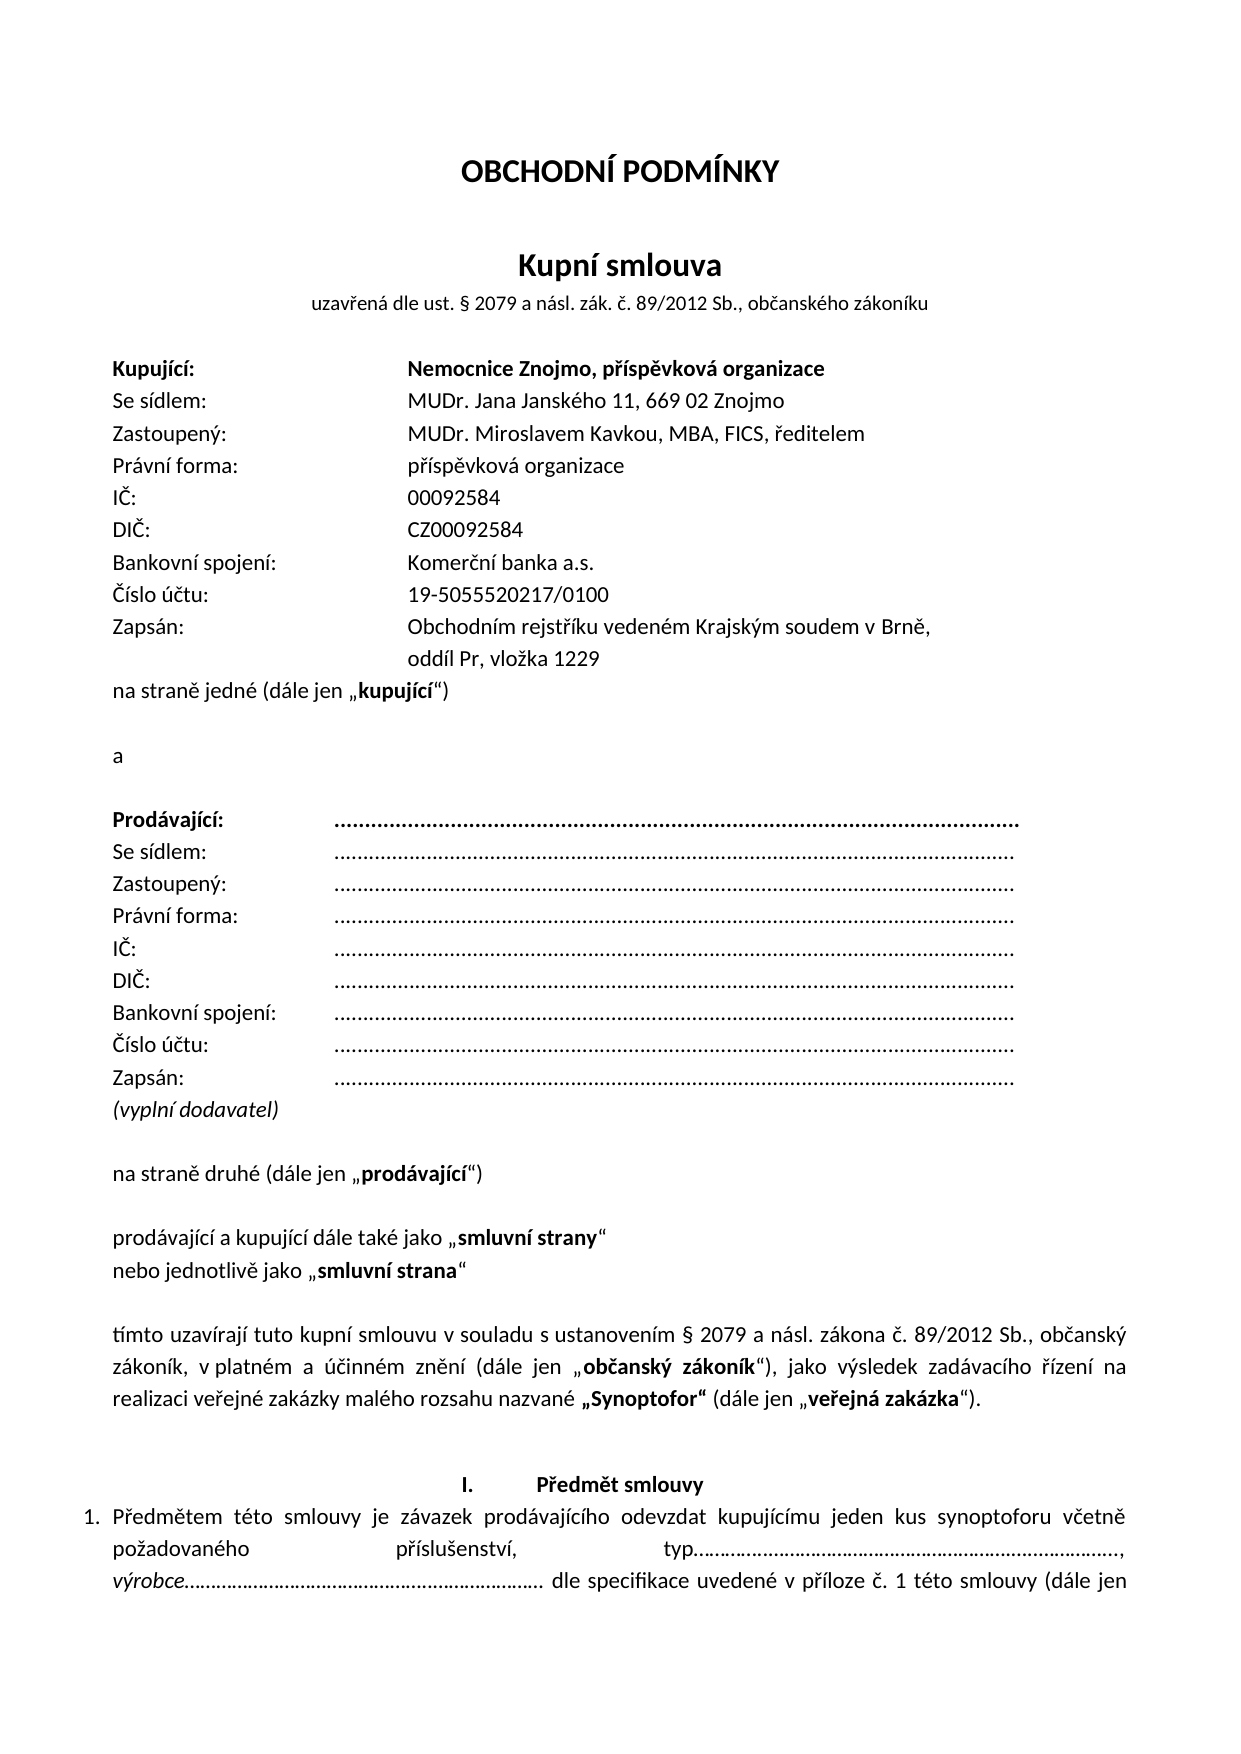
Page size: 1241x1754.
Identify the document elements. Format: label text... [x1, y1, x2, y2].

text tímto uzavírají tuto kupní smlouvu v souladu s ustanovením § násl. zákona č. 89/2012 Sb., občanský zákoník, v platném a účinném znění (dále jen „občanský zákoník“), jako výsledek zadávacího řízení na realizaci veřejné zakázky malého rozsahu nazvané „Synoptofor“ (dále jen „veřejná zakázka“). [112, 1320, 1128, 1412]
text Právní forma: ...................................................................................................................... [112, 902, 1128, 930]
text na straně jedné (dále jen „kupující“) [112, 676, 1128, 704]
text uzavřená dle ust. § násl. zák. č. 89/2012 Sb., občanského zákoníku [112, 290, 1128, 316]
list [83, 1502, 1128, 1594]
text Bankovní spojení: ...................................................................................................................... [112, 998, 1128, 1026]
text Se sídlem: MUDr. Jana Janského 11, 669 02 Znojmo [112, 387, 1128, 415]
text Se sídlem: ...................................................................................................................... [112, 837, 1128, 865]
text DIČ: CZ00092584 [112, 515, 1128, 543]
text IČ: ...................................................................................................................... [112, 934, 1128, 962]
text (vyplní dodavatel) [112, 1095, 1128, 1123]
text OBCHODNÍ PODMÍNKY [112, 150, 1128, 191]
text Kupující: Nemocnice Znojmo, příspěvková organizace [112, 354, 1128, 382]
text Právní forma: příspěvková organizace [112, 451, 1128, 479]
text prodávající a kupující dále také jako „smluvní strany“ [112, 1223, 1128, 1252]
list Předmět smlouvy [37, 1470, 1128, 1498]
text Kupní smlouva [112, 243, 1128, 284]
text Bankovní spojení: Komerční banka a.s. [112, 548, 1128, 576]
text IČ: 00092584 [112, 483, 1128, 511]
text Zapsán: Obchodním rejstříku vedeném Krajským soudem v Brně, oddíl Pr, vložka 1229 [112, 612, 1128, 672]
text Číslo účtu: ...................................................................................................................... [112, 1030, 1128, 1058]
text Zastoupený: ...................................................................................................................... [112, 869, 1128, 897]
text DIČ: ...................................................................................................................... [112, 966, 1128, 994]
text nebo jednotlivě jako „smluvní strana“ [112, 1256, 1128, 1284]
text Zastoupený: MUDr. Miroslavem Kavkou, MBA, FICS, ředitelem [112, 419, 1128, 447]
text Zapsán: ...................................................................................................................... [112, 1063, 1128, 1091]
text Číslo účtu: 19-5055520217/0100 [112, 580, 1128, 608]
text Prodávající: ................................................................................................................ [112, 805, 1128, 833]
text na straně druhé (dále jen „prodávající“) [112, 1159, 1128, 1187]
text a [112, 741, 1128, 769]
